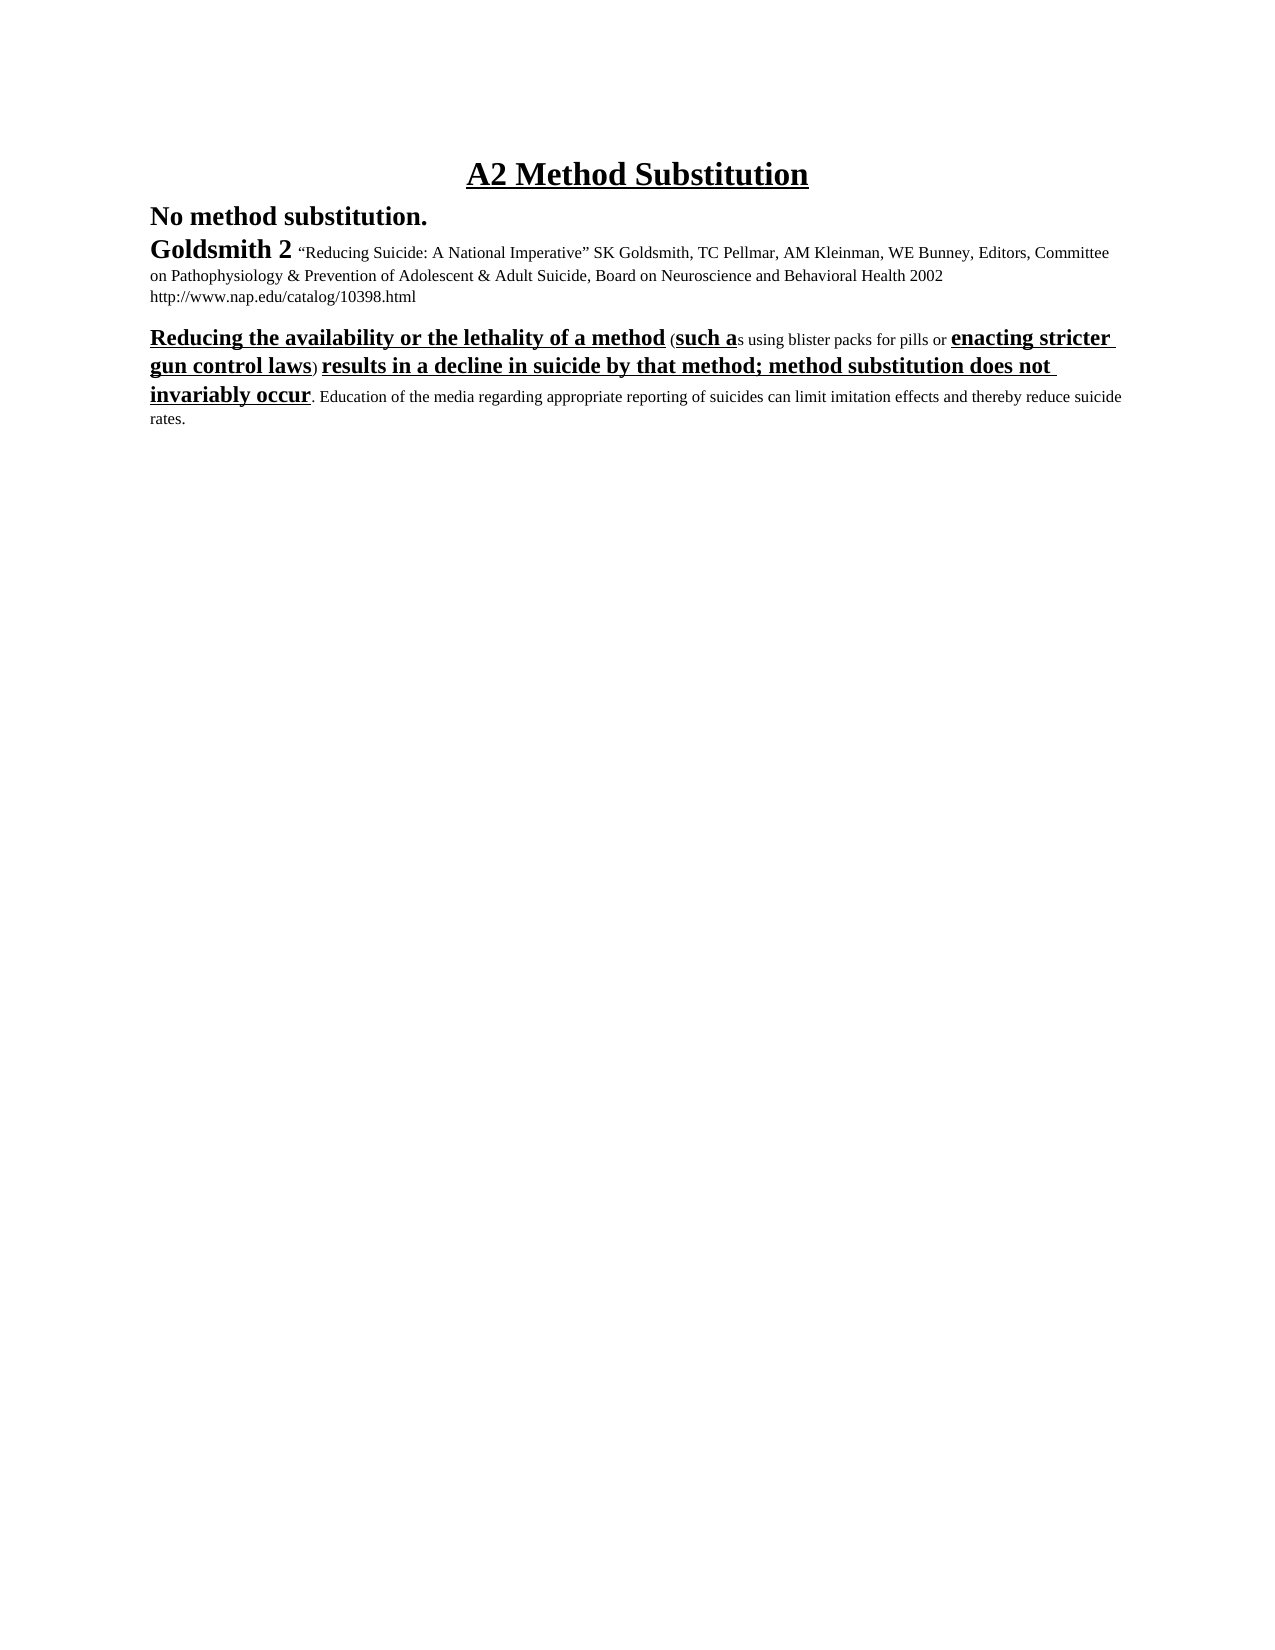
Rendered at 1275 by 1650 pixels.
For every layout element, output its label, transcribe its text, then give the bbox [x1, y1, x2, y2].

text Goldsmith 2 “Reducing Suicide: A National Imperative” SK Goldsmith, TC Pellmar, AM Kleinman, WE Bunney, Editors, Committee on Pathophysiology & Prevention of Adolescent & Adult Suicide, Board on Neuroscience and Behavioral Health 2002 http://www.nap.edu/catalog/10398.html [150, 233, 1125, 306]
subtitle No method substitution. [150, 200, 1125, 231]
text Reducing the availability or the lethality of a method (such as using blister packs for pills or enacting stricter gun control laws) results in a decline in suicide by that method; method substitution does not invariably occur. Education of the media regarding appropriate reporting of suicides can limit imitation effects and thereby reduce suicide rates. [150, 324, 1125, 428]
subtitle A2 Method Substitution [150, 154, 1125, 192]
